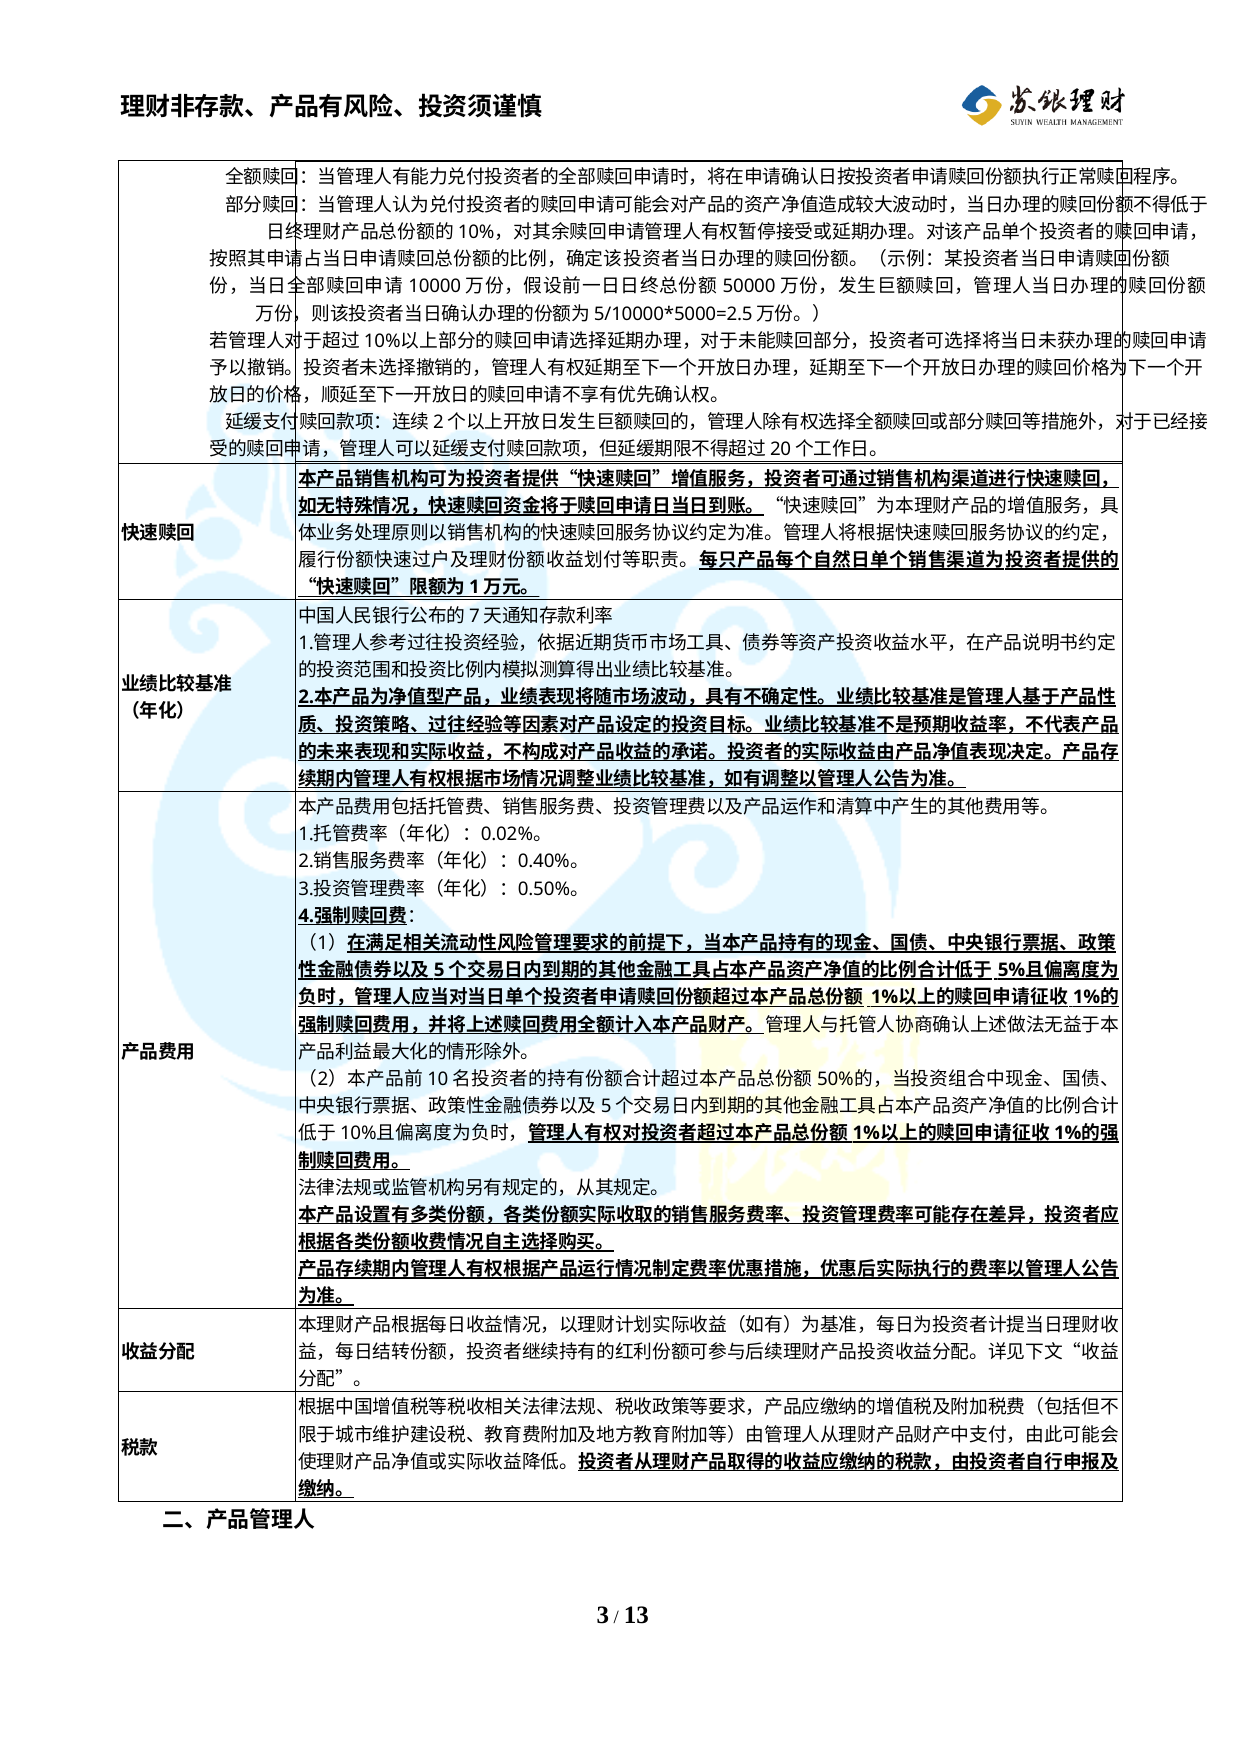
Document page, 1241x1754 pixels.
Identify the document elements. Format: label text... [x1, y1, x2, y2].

table_cell 中国人民银行公布的7天通知存款利率 1.管理人参考过往投资经验，依据近期货币市场工具、债券等资产投资收益水平，在产品说明书约定的投资范围和投资比例内模拟测算得出业绩比较基准。 2.本产品为净值型产品，业绩表现将随市场波动，具有不确定性。业绩比较基准是管理人基于产品性质、投资策略、过往经验等因素对产品设定的投资目标。业绩比较基准不是预期收益率，不代表产品的未来表现和实际收益，不构成对产品收益的承诺。投资者的实际收益由产品净值表现决定。产品存续期内管理人有权根据市场情况调整业绩比较基准，如有调整以管理人公告为准。 [296, 600, 1122, 791]
table_cell 税款 [119, 1392, 295, 1501]
table_cell 巨额赎回 [119, 161, 295, 462]
table_cell 本产品费用包括托管费、销售服务费、投资管理费以及产品运作和清算中产生的其他费用等。 1.托管费率（年化）：0.02%。 2.销售服务费率（年化）：0.40%。 3.投资管理费率（年化）：0.50%。 4.强制赎回费： （1）在满足相关流动性风险管理要求的前提下，当本产品持有的现金、国债、中央银行票据、政策性金融债券以及5个交易日内到期的其他金融工具占本产品资产净值的比例合计低于5%且偏离度为负时，管理人应当对当日单个投资者申请赎回份额超过本产品总份额1%以上的赎回申请征收1%的强制赎回费用，并将上述赎回费用全额计入本产品财产。管理人与托管人协商确认上述做法无益于本产品利益最大化的情形除外。 （2）本产品前10名投资者的持有份额合计超过本产品总份额50%的，当投资组合中现金、国债、中央银行票据、政策性金融债券以及5个交易日内到期的其他金融工具占本产品资产净值的比例合计低于10%且偏离度为负时，管理人有权对投资者超过本产品总份额1%以上的赎回申请征收1%的强制赎回费用。 法律法规或监管机构另有规定的，从其规定。 本产品设置有多类份额，各类份额实际收取的销售服务费率、投资管理费率可能存在差异，投资者应根据各类份额收费情况自主选择购买。 产品存续期内管理人有权根据产品运行情况制定费率优惠措施，优惠后实际执行的费率以管理人公告为准。 [296, 792, 1122, 1308]
table_cell 本产品销售机构可为投资者提供“快速赎回”增值服务，投资者可通过销售机构渠道进行快速赎回，如无特殊情况，快速赎回资金将于赎回申请日当日到账。“快速赎回”为本理财产品的增值服务，具体业务处理原则以销售机构的快速赎回服务协议约定为准。管理人将根据快速赎回服务协议的约定，履行份额快速过户及理财份额收益划付等职责。每只产品每个自然日单个销售渠道为投资者提供的“快速赎回”限额为1万元。 [296, 464, 1122, 599]
list 产品管理人 [118, 1502, 1122, 1534]
table_cell 收益分配 [119, 1309, 295, 1391]
table_cell [296, 162, 1122, 461]
picture [937, 68, 1155, 138]
table_cell 快速赎回 [119, 464, 295, 599]
table_cell 本理财产品根据每日收益情况，以理财计划实际收益（如有）为基准，每日为投资者计提当日理财收益，每日结转份额，投资者继续持有的红利份额可参与后续理财产品投资收益分配。详见下文“收益分配”。 [296, 1309, 1122, 1391]
table_cell 产品费用 [119, 792, 295, 1308]
table_cell 根据中国增值税等税收相关法律法规、税收政策等要求，产品应缴纳的增值税及附加税费（包括但不限于城市维护建设税、教育费附加及地方教育附加等）由管理人从理财产品财产中支付，由此可能会使理财产品净值或实际收益降低。投资者从理财产品取得的收益应缴纳的税款，由投资者自行申报及缴纳。 [296, 1392, 1122, 1501]
table_cell 业绩比较基准 （年化） [119, 600, 295, 791]
